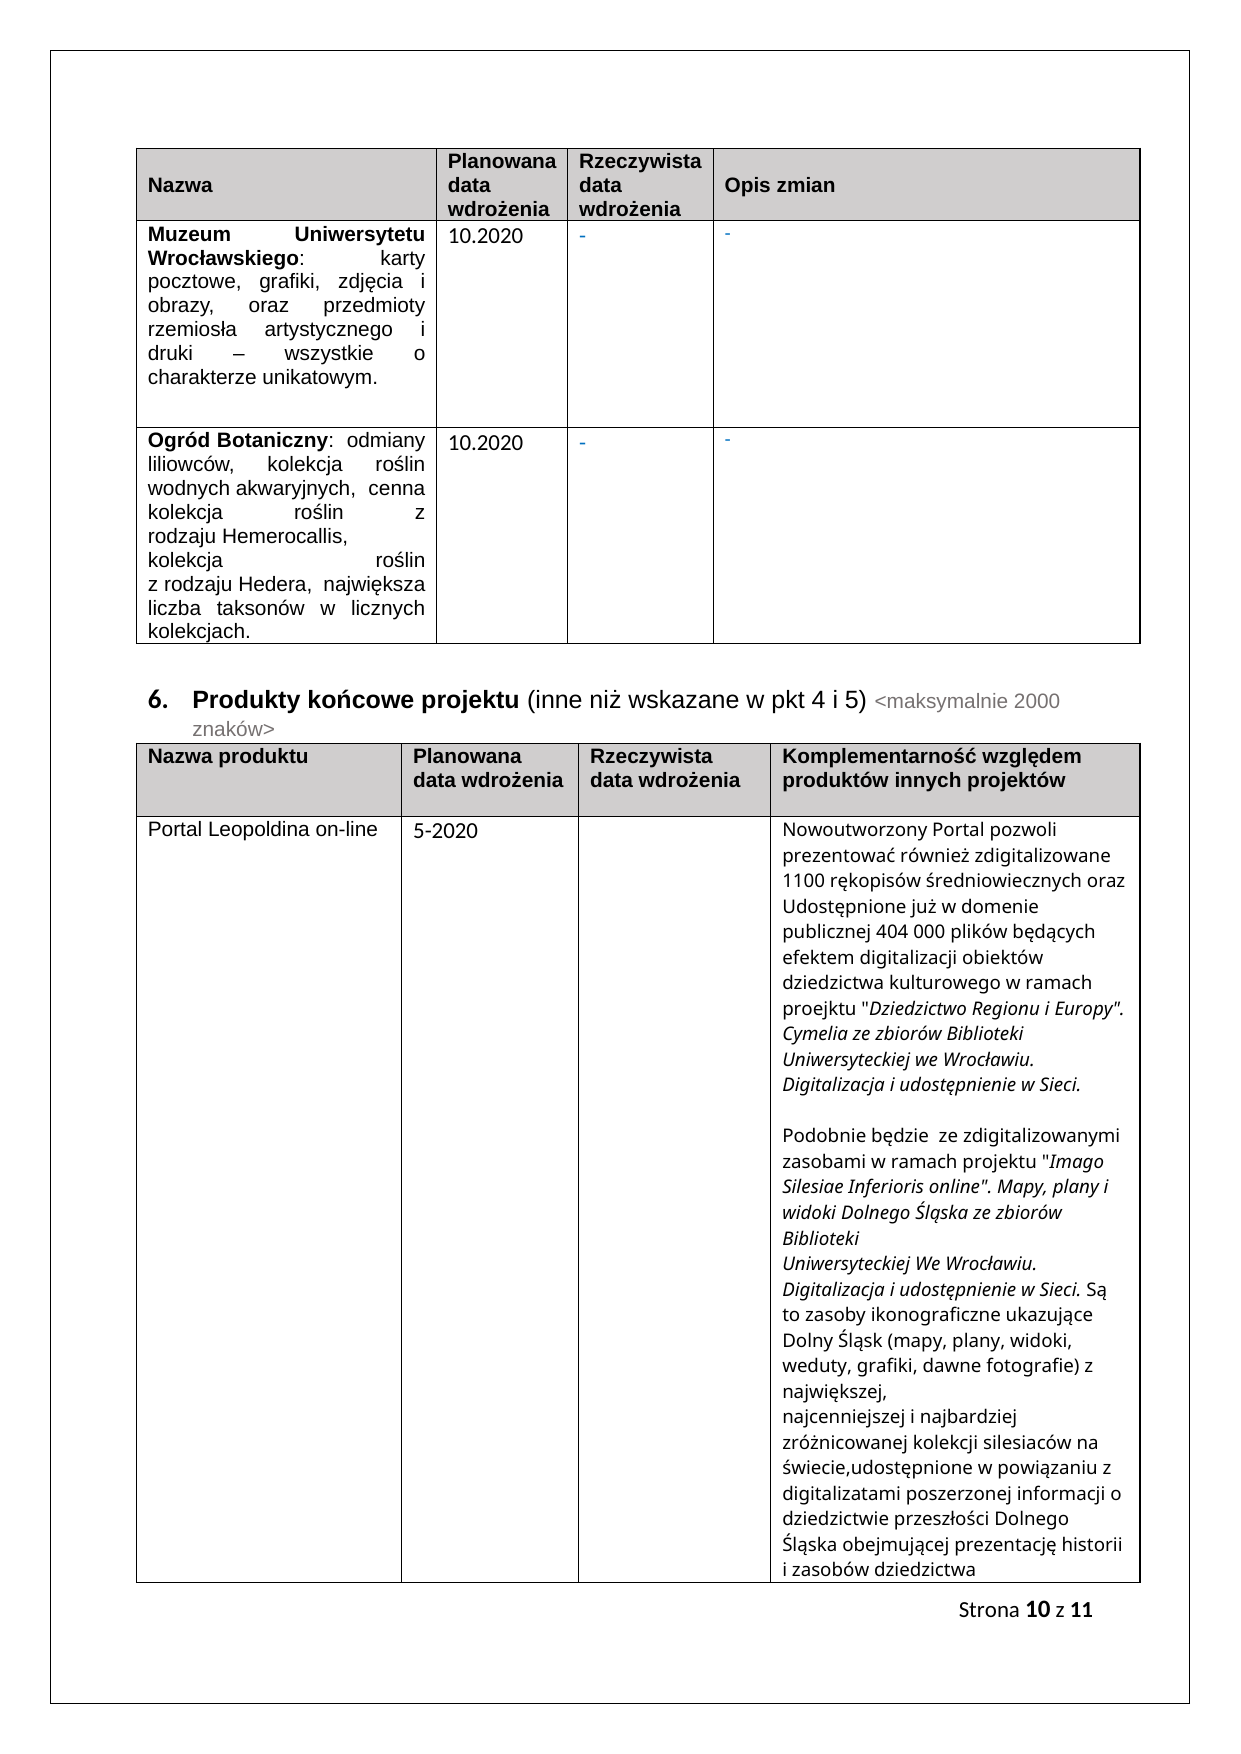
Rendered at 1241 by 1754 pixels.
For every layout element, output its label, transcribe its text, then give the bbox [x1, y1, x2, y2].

table_cell Ogród Botaniczny: odmiany liliowców, kolekcja roślin wodnych akwaryjnych, cenna kolekcja roślin z rodzaju Hemerocallis, kolekcja roślin z rodzaju Hedera, największa liczba taksonów w licznych kolekcjach. [137, 428, 436, 643]
table_cell - [714, 428, 1139, 643]
subtitle Produkty końcowe projektu (inne niż wskazane w pkt 4 i 5) <maksymalnie 2000 znaków> [148, 682, 1093, 741]
table_cell Muzeum Uniwersytetu Wrocławskiego: karty pocztowe, grafiki, zdjęcia i obrazy, oraz przedmioty rzemiosła artystycznego i druki – wszystkie o charakterze unikatowym. [137, 221, 436, 427]
table_header Rzeczywista data wdrożenia [579, 744, 770, 816]
table_header Planowana data wdrożenia [402, 744, 578, 816]
table_header Komplementarność względem produktów innych projektów [771, 744, 1139, 816]
table_header Opis zmian [714, 149, 1139, 220]
table_header Rzeczywista data wdrożenia [568, 149, 713, 220]
table_header Planowana data wdrożenia [437, 149, 567, 220]
table_cell - [568, 221, 713, 427]
table_cell - [568, 428, 713, 643]
table_header Nazwa [137, 149, 436, 220]
table_cell 10.2020 [437, 221, 567, 427]
table_cell - [714, 221, 1139, 427]
table_cell [579, 817, 770, 1582]
table_cell Portal Leopoldina on-line [137, 817, 401, 1582]
table_cell 10.2020 [437, 428, 567, 643]
table_cell 5-2020 [402, 817, 578, 1582]
table_header Nazwa produktu [137, 744, 401, 816]
